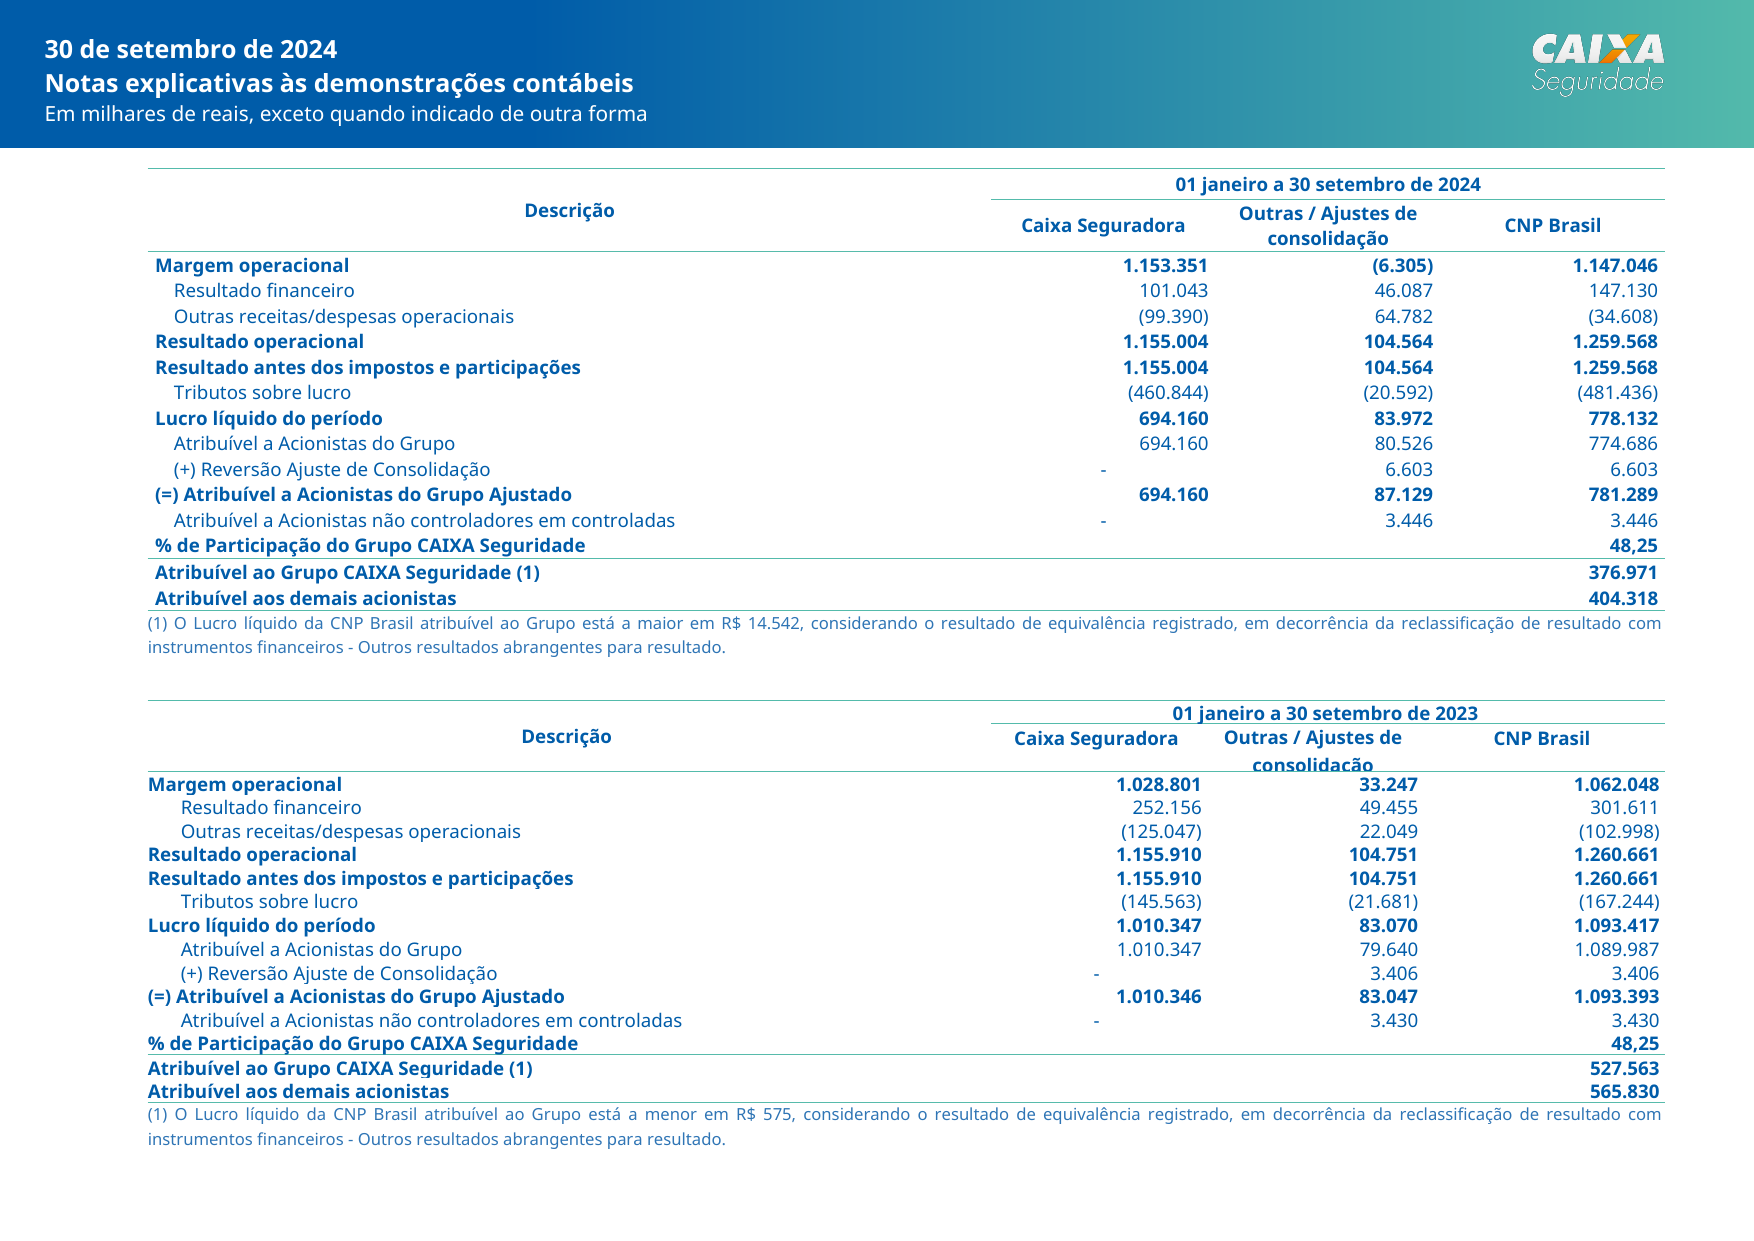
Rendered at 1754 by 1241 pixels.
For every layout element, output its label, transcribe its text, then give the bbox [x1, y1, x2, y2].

text (1) O Lucro líquido da CNP Brasil atribuível ao Grupo está a maior em R$ 14.542, considerando o resultado de equivalência registrado, em decorrência da reclassificação de resultado com instrumentos financeiros - Outros resultados abrangentes para resultado. [148, 611, 1665, 658]
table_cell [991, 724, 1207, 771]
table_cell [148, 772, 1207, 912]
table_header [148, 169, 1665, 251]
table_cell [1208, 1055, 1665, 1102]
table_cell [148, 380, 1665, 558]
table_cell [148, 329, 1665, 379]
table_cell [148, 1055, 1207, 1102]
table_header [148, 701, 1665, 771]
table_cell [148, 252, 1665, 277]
picture [1531, 33, 1666, 98]
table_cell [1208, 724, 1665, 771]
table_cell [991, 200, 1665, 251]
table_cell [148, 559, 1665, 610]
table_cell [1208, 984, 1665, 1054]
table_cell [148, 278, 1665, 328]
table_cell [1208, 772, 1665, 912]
text (1) O Lucro líquido da CNP Brasil atribuível ao Grupo está a menor em R$ 575, considerando o resultado de equivalência registrado, em decorrência da reclassificação de resultado com instrumentos financeiros - Outros resultados abrangentes para resultado. [148, 1103, 1665, 1150]
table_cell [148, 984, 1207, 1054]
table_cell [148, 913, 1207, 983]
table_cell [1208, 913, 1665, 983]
